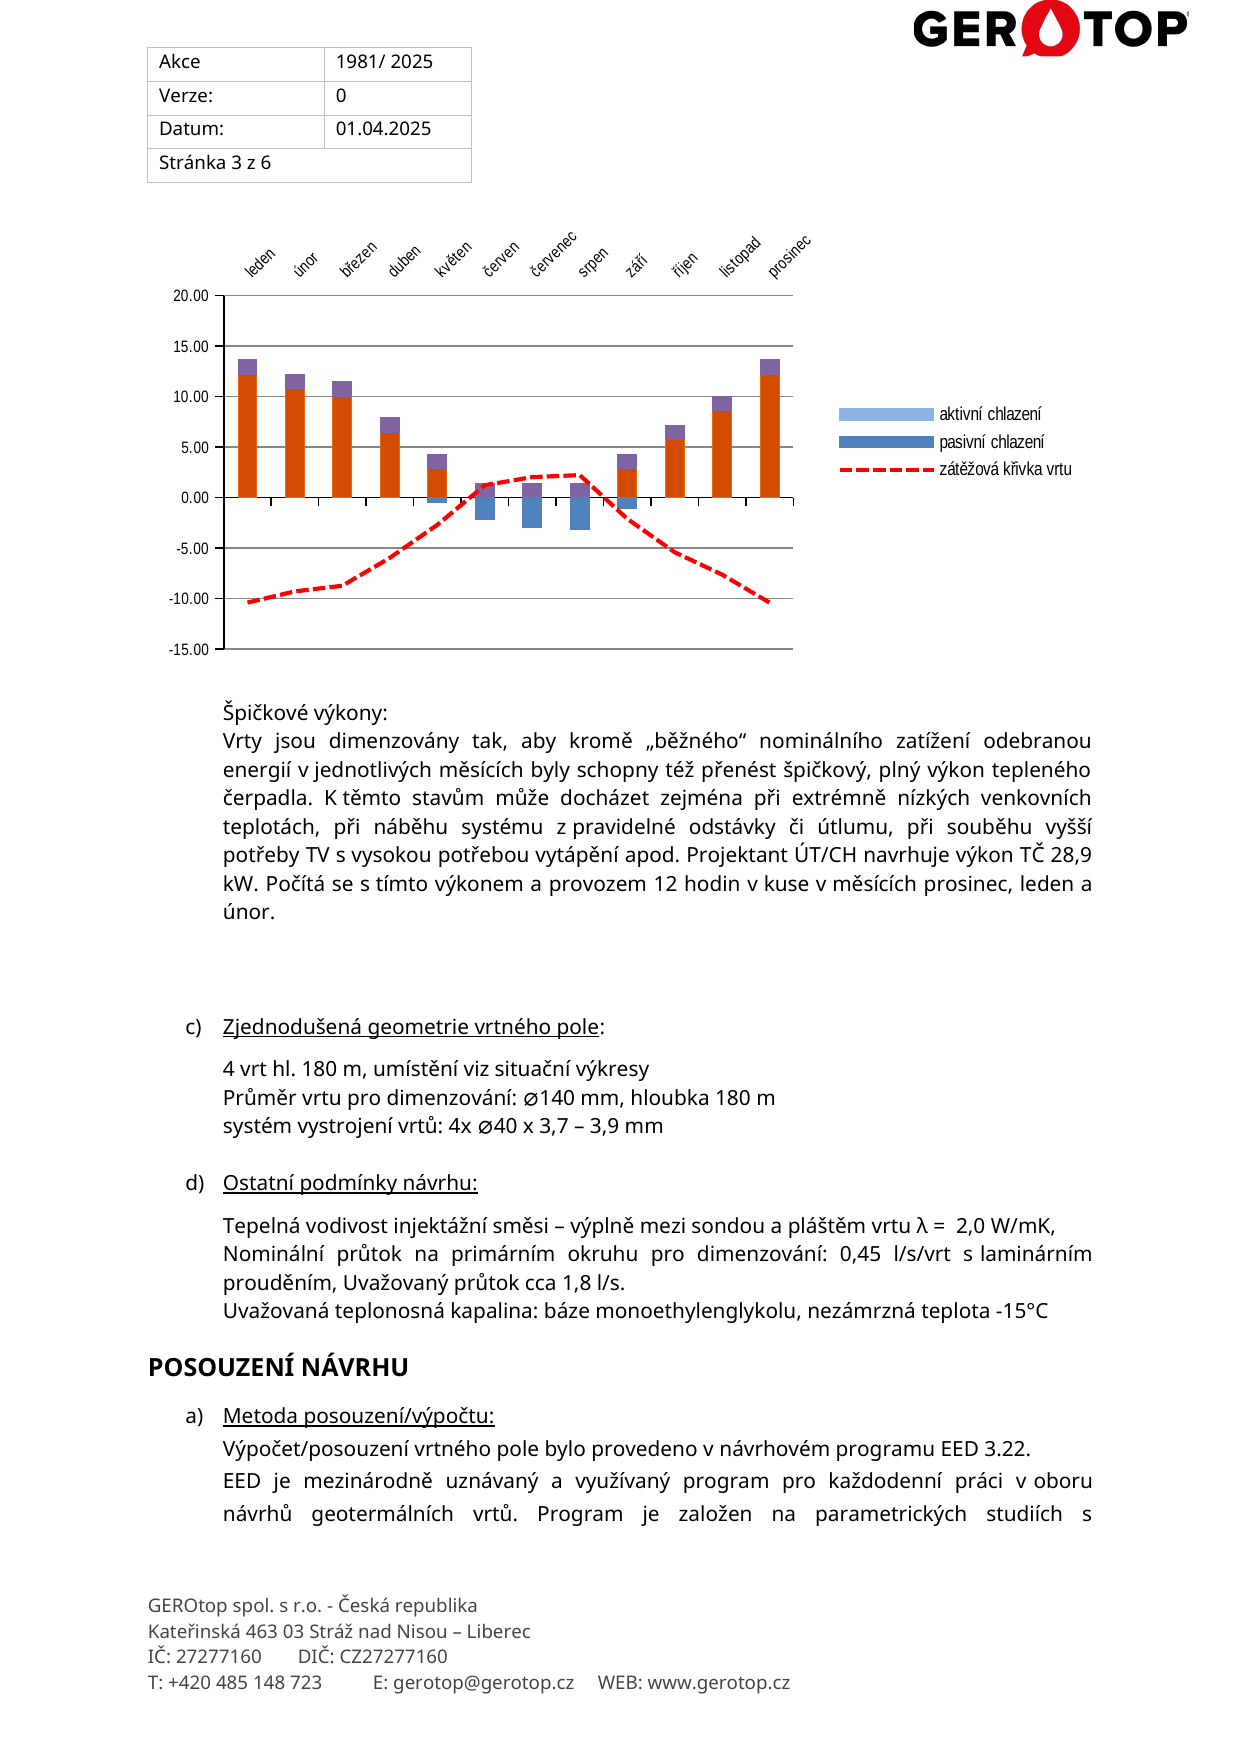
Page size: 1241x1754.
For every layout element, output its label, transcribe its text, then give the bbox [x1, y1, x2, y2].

list Zjednodušená geometrie vrtného pole: [185, 1012, 1093, 1040]
text Uvažovaná teplonosná kapalina: báze monoethylenglykolu, nezámrzná teplota -15°C [223, 1296, 1093, 1324]
text Nominální průtok na primárním okruhu pro dimenzování: 0,45 l/s/vrt s laminárním prouděním, Uvažovaný průtok cca 1,8 l/s. [223, 1239, 1093, 1296]
list Špičkové výkony: [223, 698, 1093, 726]
list Metoda posouzení/výpočtu: [185, 1401, 1093, 1429]
text Tepelná vodivost injektážní směsi – výplně mezi sondou a pláštěm vrtu λ = 2,0 W/mK, [223, 1211, 1093, 1239]
text systém vystrojení vrtů: 4x ⌀40 x 3,7 – 3,9 mm [223, 1111, 1093, 1140]
picture [913, 0, 1189, 57]
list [223, 1466, 1093, 1527]
text 4 vrt hl. 180 m, umístění viz situační výkresy [223, 1054, 1093, 1083]
list Ostatní podmínky návrhu: [185, 1168, 1093, 1197]
title POSOUZENÍ NÁVRHU [148, 1349, 1093, 1383]
list Vrty jsou dimenzovány tak, aby kromě „běžného“ nominálního zatížení odebranou energií v jednotlivých měsících byly schopny též přenést špičkový, plný výkon tepleného čerpadla. K těmto stavům může docházet zejména při extrémně nízkých venkovních teplotách, při náběhu systému z pravidelné odstávky či útlumu, při souběhu vyšší potřeby TV s vysokou potřebou vytápění apod. Projektant ÚT/CH navrhuje výkon TČ 28,9 kW. Počítá se s tímto výkonem a provozem 12 hodin v kuse v měsících prosinec, leden a únor. [223, 726, 1093, 926]
text Průměr vrtu pro dimenzování: ⌀140 mm, hloubka 180 m [223, 1083, 1093, 1111]
list Výpočet/posouzení vrtného pole bylo provedeno v návrhovém programu EED 3.22. [223, 1434, 1093, 1462]
